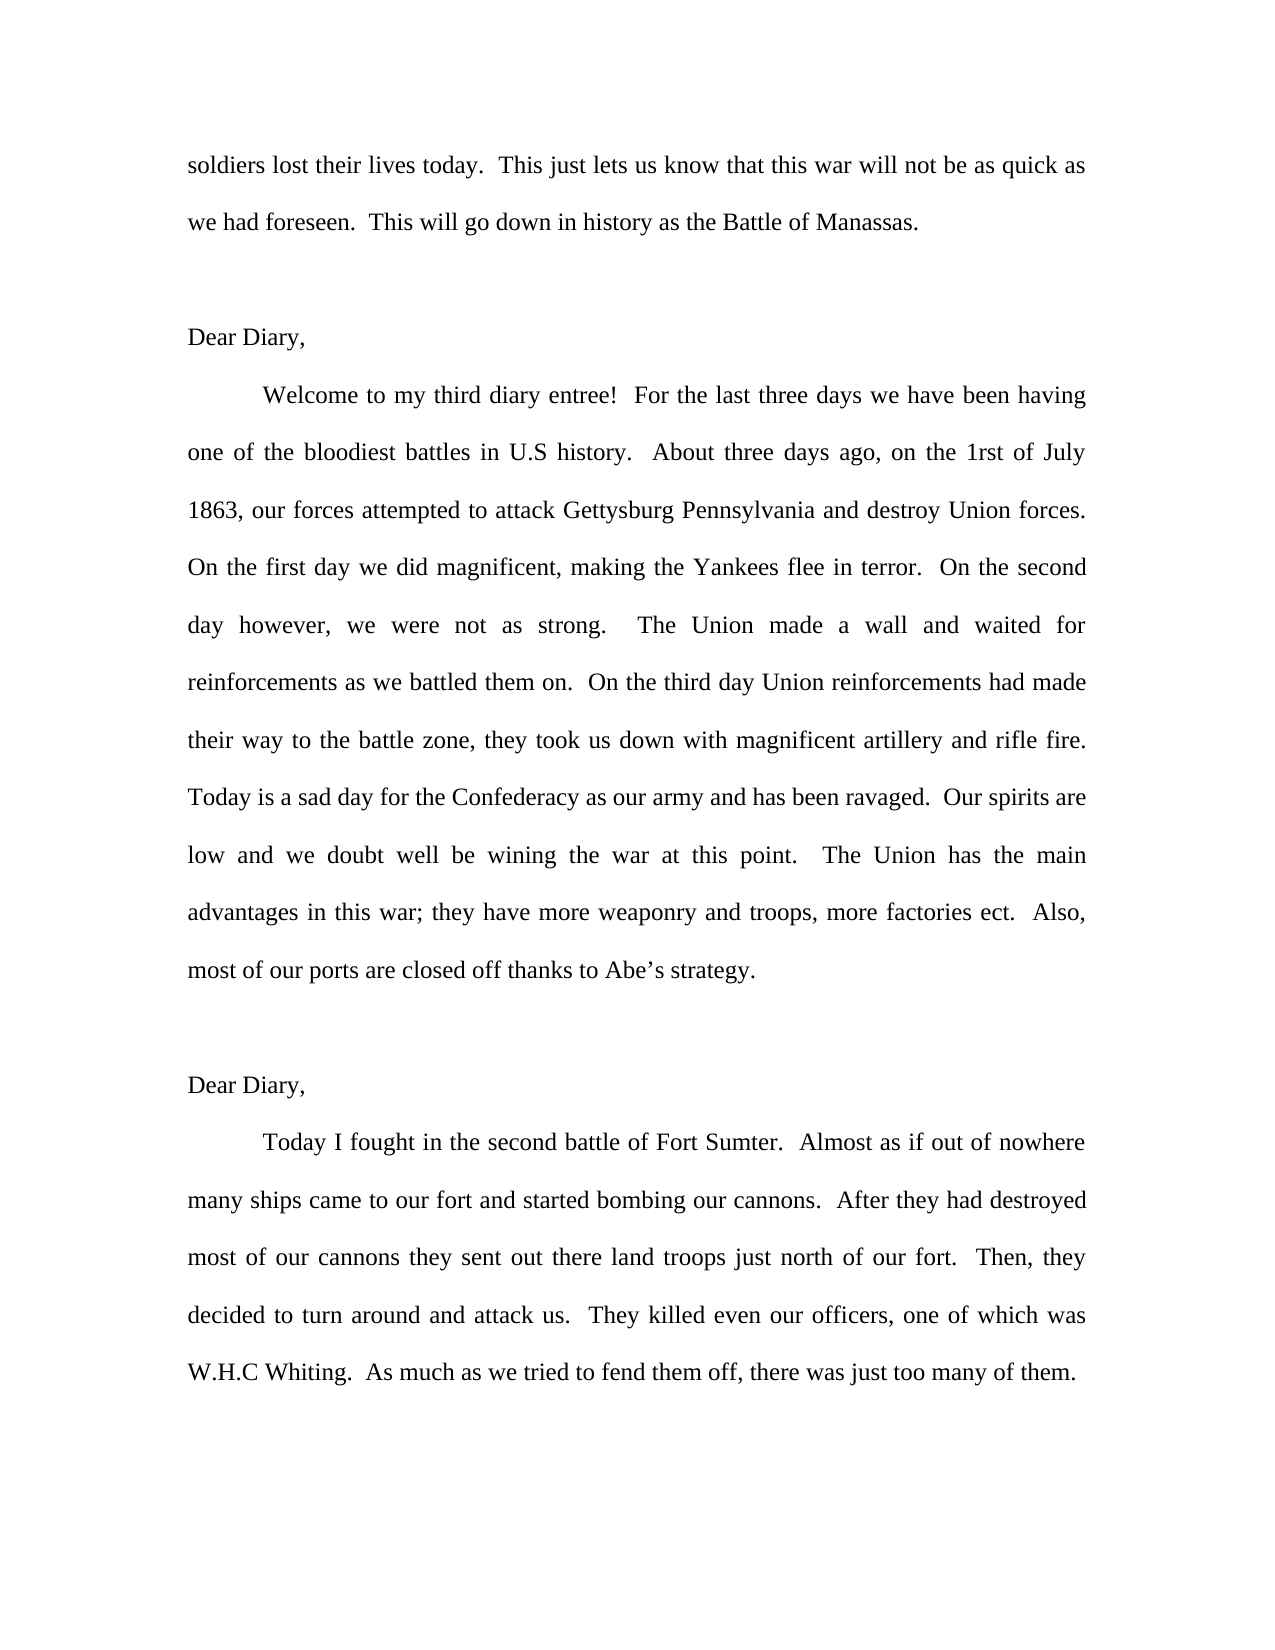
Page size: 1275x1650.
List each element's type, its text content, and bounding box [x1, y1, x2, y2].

text Today I fought in the second battle of Fort Sumter. Almost as if out of nowhere many ships came to our fort and started bombing our cannons. After they had destroyed most of our cannons they sent out there land troops just north of our fort. Then, they decided to turn around and attack us. They killed even our officers, one of which was W.H.C Whiting. As much as we tried to fend them off, there was just too many of them. [187, 1127, 1087, 1386]
text Dear Diary, [187, 1070, 1087, 1099]
text Dear Diary, [187, 322, 1087, 351]
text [187, 150, 1087, 236]
text Welcome to my third diary entree! For the last three days we have been having one of the bloodiest battles in U.S history. About three days ago, on the 1rst of July 1863, our forces attempted to attack Gettysburg Pennsylvania and destroy Union forces. On the first day we did magnificent, making the Yankees flee in terror. On the second day however, we were not as strong. The Union made a wall and waited for reinforcements as we battled them on. On the third day Union reinforcements had made their way to the battle zone, they took us down with magnificent artillery and rifle fire. Today is a sad day for the Confederacy as our army and has been ravaged. Our spirits are low and we doubt well be wining the war at this point. The Union has the main advantages in this war; they have more weaponry and troops, more factories ect. Also, most of our ports are closed off thanks to Abe’s strategy. [187, 380, 1087, 984]
